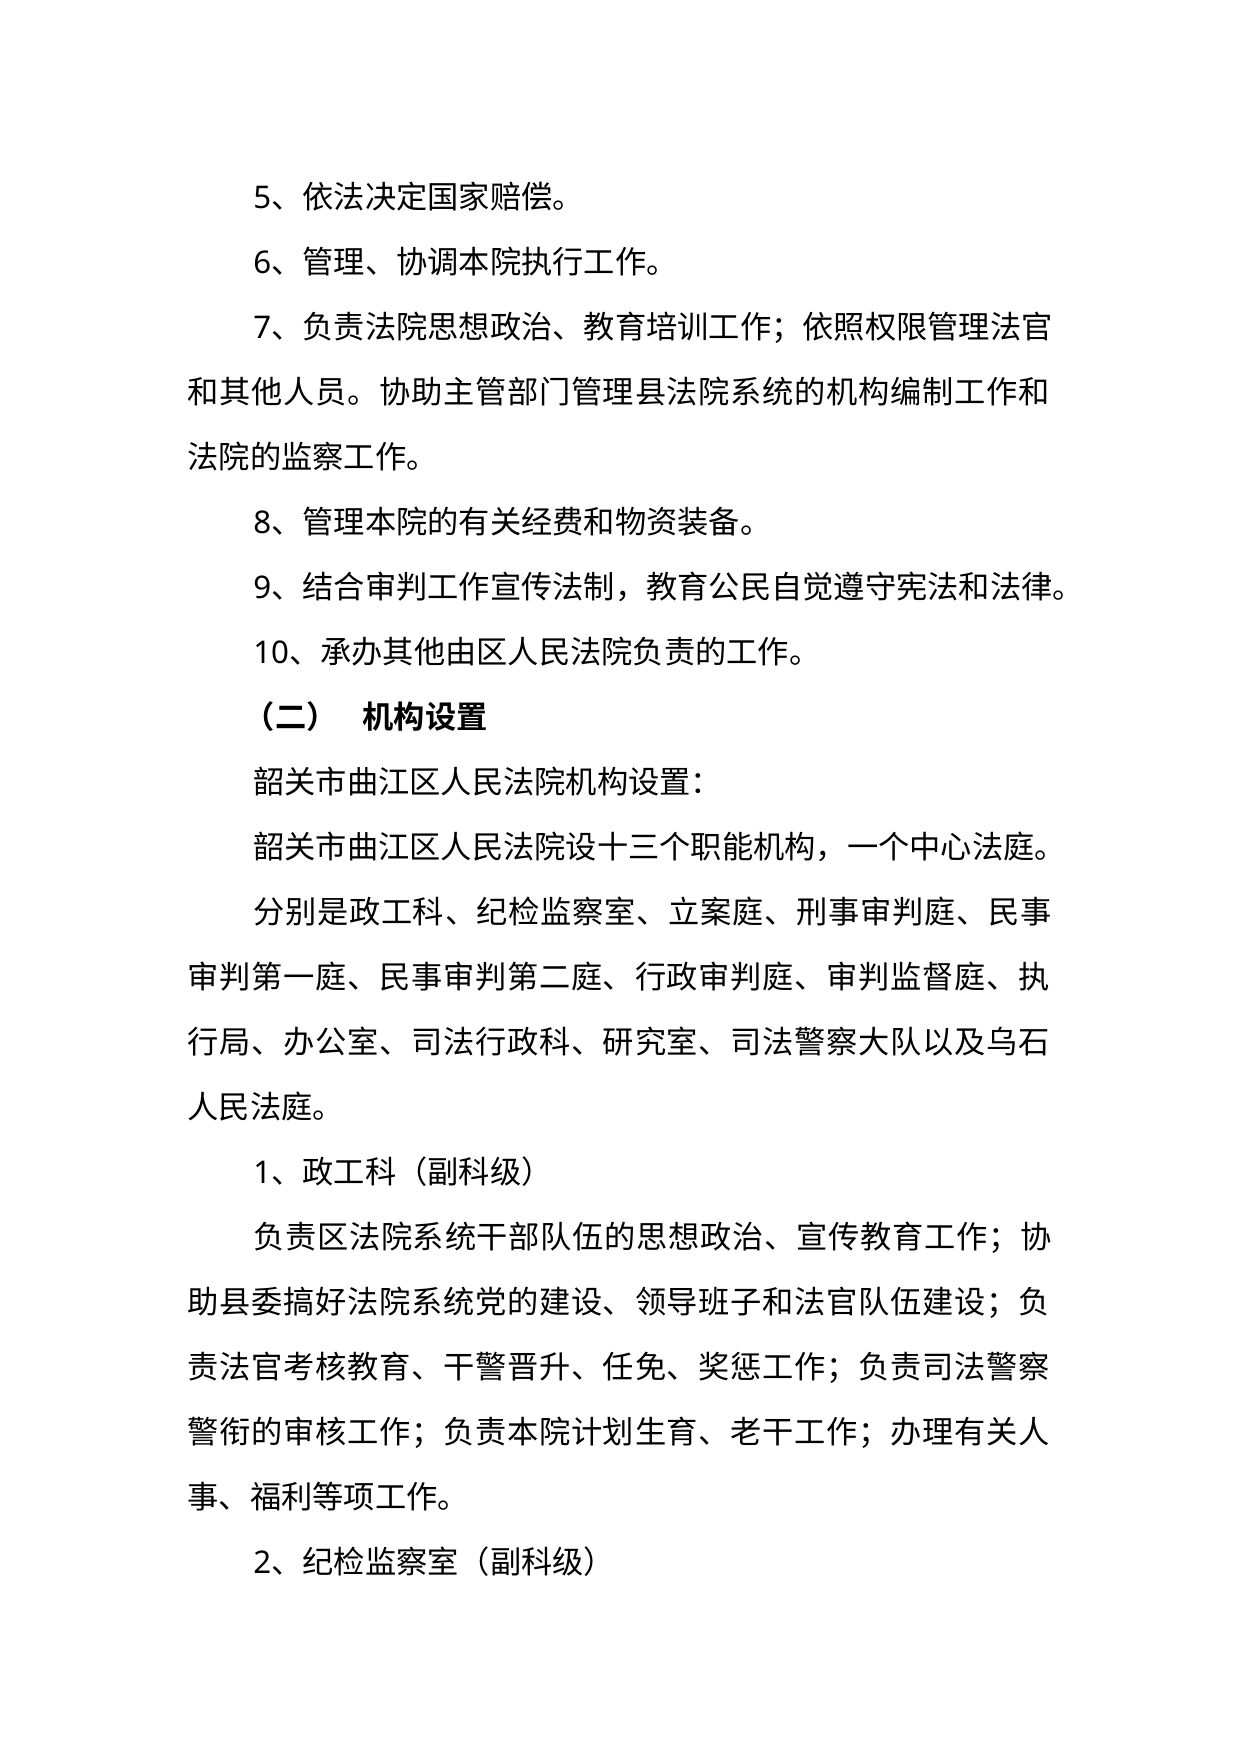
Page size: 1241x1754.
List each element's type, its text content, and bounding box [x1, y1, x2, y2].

text 5、依法决定国家赔偿。 [187, 162, 1053, 227]
text 10、承办其他由区人民法院负责的工作。 [187, 617, 1053, 682]
text 2、纪检监察室（副科级） [187, 1527, 1053, 1592]
text 8、管理本院的有关经费和物资装备。 [187, 487, 1053, 552]
text 6、管理、协调本院执行工作。 [187, 227, 1053, 292]
text 7、负责法院思想政治、教育培训工作；依照权限管理法官和其他人员。协助主管部门管理县法院系统的机构编制工作和法院的监察工作。 [187, 292, 1053, 487]
list 机构设置 [244, 682, 1053, 747]
text 分别是政工科、纪检监察室、立案庭、刑事审判庭、民事审判第一庭、民事审判第二庭、行政审判庭、审判监督庭、执行局、办公室、司法行政科、研究室、司法警察大队以及乌石人民法庭。 [187, 877, 1053, 1137]
text 1、政工科（副科级） [187, 1137, 1053, 1202]
text 负责区法院系统干部队伍的思想政治、宣传教育工作；协助县委搞好法院系统党的建设、领导班子和法官队伍建设；负责法官考核教育、干警晋升、任免、奖惩工作；负责司法警察警衔的审核工作；负责本院计划生育、老干工作；办理有关人事、福利等项工作。 [187, 1202, 1053, 1527]
text 韶关市曲江区人民法院机构设置： [187, 747, 1053, 812]
text 9、结合审判工作宣传法制，教育公民自觉遵守宪法和法律。 [187, 552, 1053, 617]
text 韶关市曲江区人民法院设十三个职能机构，一个中心法庭。 [187, 812, 1053, 877]
